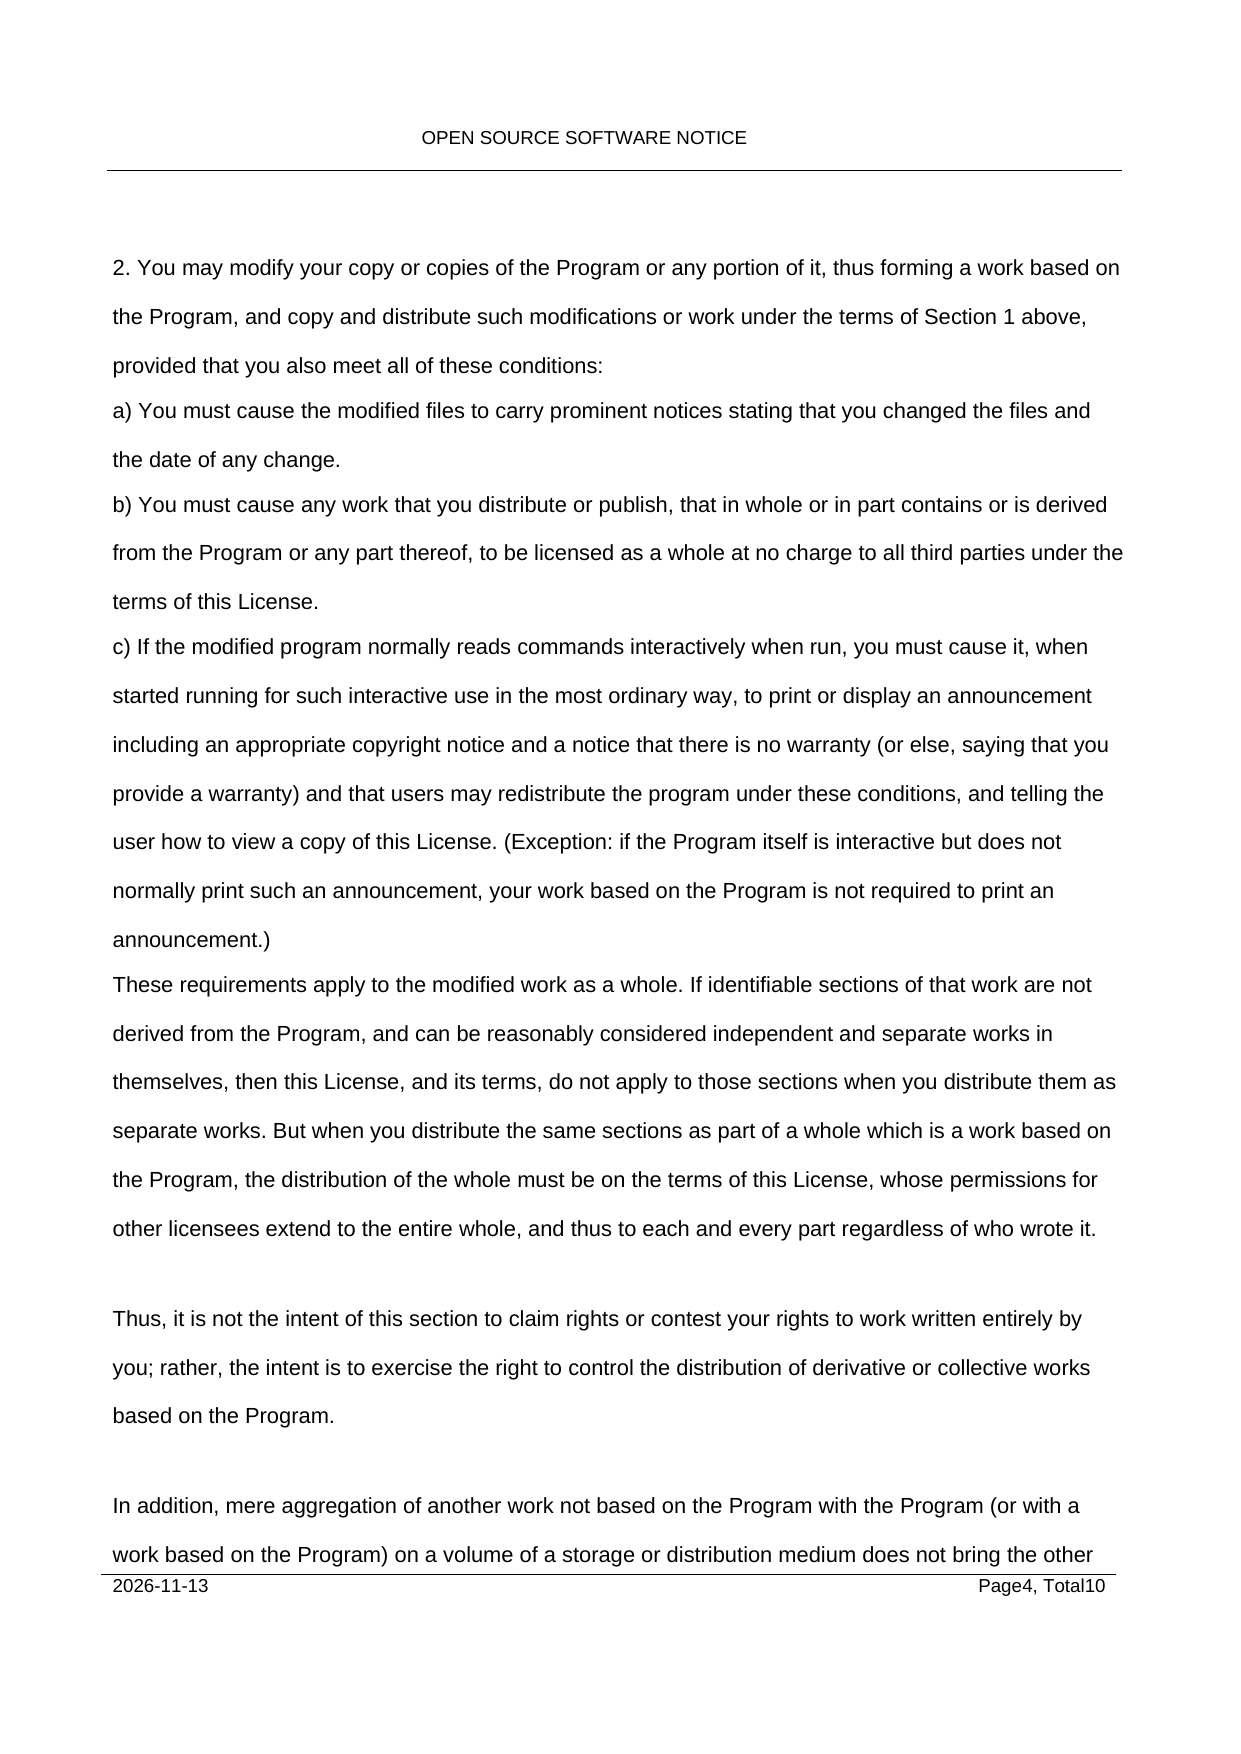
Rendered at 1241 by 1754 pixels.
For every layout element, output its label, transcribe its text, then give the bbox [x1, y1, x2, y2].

text 2. You may modify your copy or copies of the Program or any portion of it, thus forming a work based on the Program, and copy and distribute such modifications or work under the terms of Section 1 above, provided that you also meet all of these conditions: [112, 251, 1128, 381]
text These requirements apply to the modified work as a whole. If identifiable sections of that work are not derived from the Program, and can be reasonably considered independent and separate works in themselves, then this License, and its terms, do not apply to those sections when you distribute them as separate works. But when you distribute the same sections as part of a whole which is a work based on the Program, the distribution of the whole must be on the terms of this License, whose permissions for other licensees extend to the entire whole, and thus to each and every part regardless of who wrote it. [112, 968, 1128, 1244]
text a) You must cause the modified files to carry prominent notices stating that you changed the files and the date of any change. [112, 394, 1128, 475]
text Thus, it is not the intent of this section to claim rights or contest your rights to work written entirely by you; rather, the intent is to exercise the right to control the distribution of derivative or collective works based on the Program. [112, 1302, 1128, 1432]
text b) You must cause any work that you distribute or publish, that in whole or in part contains or is derived from the Program or any part thereof, to be licensed as a whole at no charge to all third parties under the terms of this License. [112, 488, 1128, 618]
text c) If the modified program normally reads commands interactively when run, you must cause it, when started running for such interactive use in the most ordinary way, to print or display an announcement including an appropriate copyright notice and a notice that there is no warranty (or else, saying that you provide a warranty) and that users may redistribute the program under these conditions, and telling the user how to view a copy of this License. (Exception: if the Program itself is interactive but does not normally print such an announcement, your work based on the Program is not required to print an announcement.) [112, 631, 1128, 956]
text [112, 1490, 1128, 1571]
